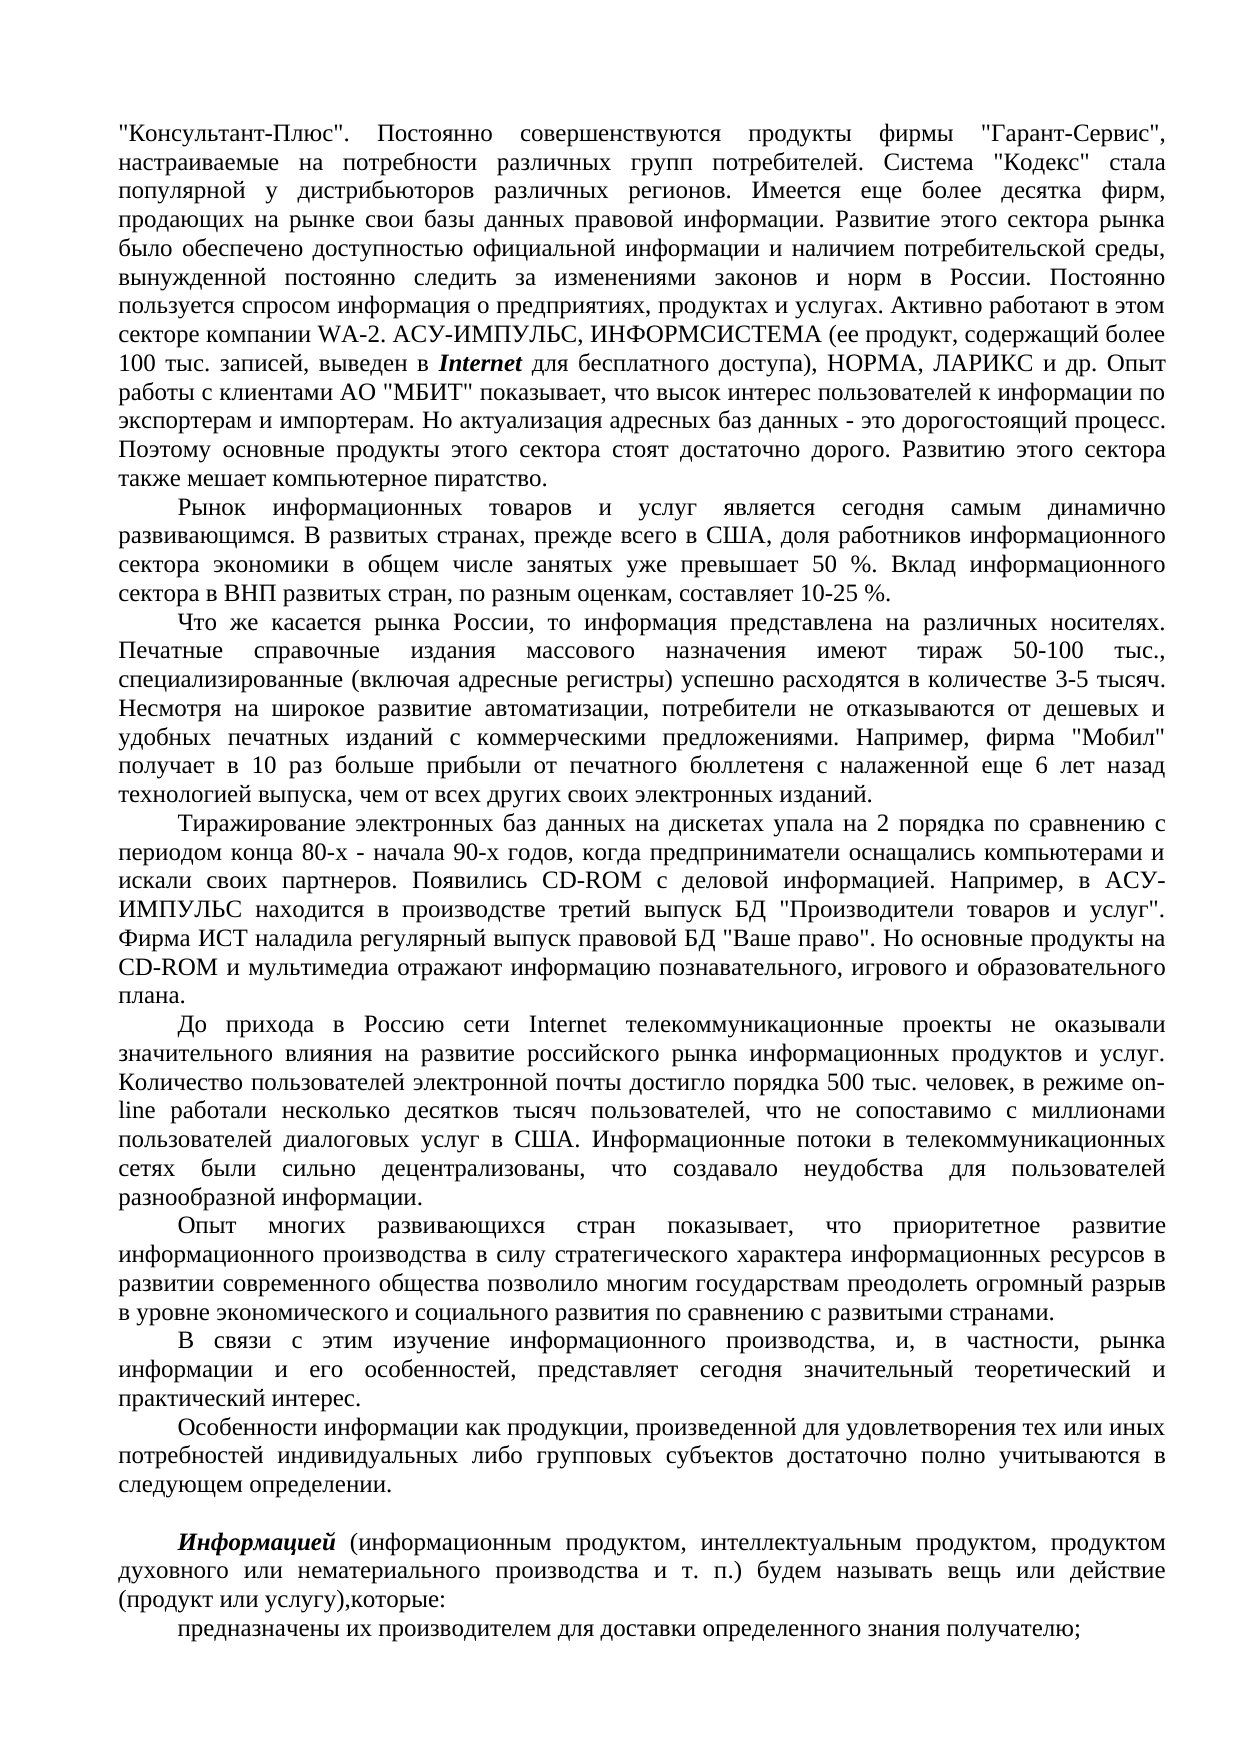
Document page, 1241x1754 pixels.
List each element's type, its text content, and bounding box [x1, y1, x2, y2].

text В связи с этим изучение информационного производства, и, в частности, рынка информации и его особенностей, представляет сегодня значительный теоретический и практический интерес. [118, 1326, 1167, 1412]
text Особенности информации как продукции, произведенной для удовлетворения тех или иных потребностей индивидуальных либо групповых субъектов достаточно полно учитываются в следующем определении. [118, 1412, 1167, 1498]
text Тиражирование электронных баз данных на дискетах упала на 2 порядка по сравнению с периодом конца 80-х - начала 90-х годов, когда предприниматели оснащались компьютерами и искали своих партнеров. Появились CD-ROM с деловой информацией. Например, в АСУ-ИМПУЛЬС находится в производстве третий выпуск БД "Производители товаров и услуг". Фирма ИСТ наладила регулярный выпуск правовой БД "Ваше право". Но основные продукты на CD-ROM и мультимедиа отражают информацию познавательного, игрового и образовательного плана. [118, 808, 1167, 1009]
text До прихода в Россию сети Internet телекоммуникационные проекты не оказывали значительного влияния на развитие российского рынка информационных продуктов и услуг. Количество пользователей электронной почты достигло порядка 500 тыс. человек, в режиме on-line работали несколько десятков тысяч пользователей, что не сопоставимо с миллионами пользователей диалоговых услуг в США. Информационные потоки в телекоммуникационных сетях были сильно децентрализованы, что создавало неудобства для пользователей разнообразной информации. [118, 1009, 1167, 1211]
text Рынок информационных товаров и услуг является сегодня самым динамично развивающимся. В развитых странах, прежде всего в США, доля работников информационного сектора экономики в общем числе занятых уже превышает 50 %. Вклад информационного сектора в ВНП развитых стран, по разным оценкам, составляет 10-25 %. [118, 492, 1167, 607]
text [118, 118, 1167, 492]
text Информацией (информационным продуктом, интеллектуальным продуктом, продуктом духовного или нематериального производства и т. п.) будем называть вещь или действие (продукт или услугу),которые: [118, 1527, 1167, 1613]
text предназначены их производителем для доставки определенного знания получателю; [118, 1613, 1167, 1642]
text Что же касается рынка России, то информация представлена на различных носителях. Печатные справочные издания массового назначения имеют тираж 50-100 тыс., специализированные (включая адресные регистры) успешно расходятся в количестве 3-5 тысяч. Несмотря на широкое развитие автоматизации, потребители не отказываются от дешевых и удобных печатных изданий с коммерческими предложениями. Например, фирма "Мобил" получает в 10 раз больше прибыли от печатного бюллетеня с налаженной еще 6 лет назад технологией выпуска, чем от всех других своих электронных изданий. [118, 607, 1167, 808]
text Опыт многих развивающихся стран показывает, что приоритетное развитие информационного производства в силу стратегического характера информационных ресурсов в развитии современного общества позволило многим государствам преодолеть огромный разрыв в уровне экономического и социального развития по сравнению с развитыми странами. [118, 1211, 1167, 1326]
